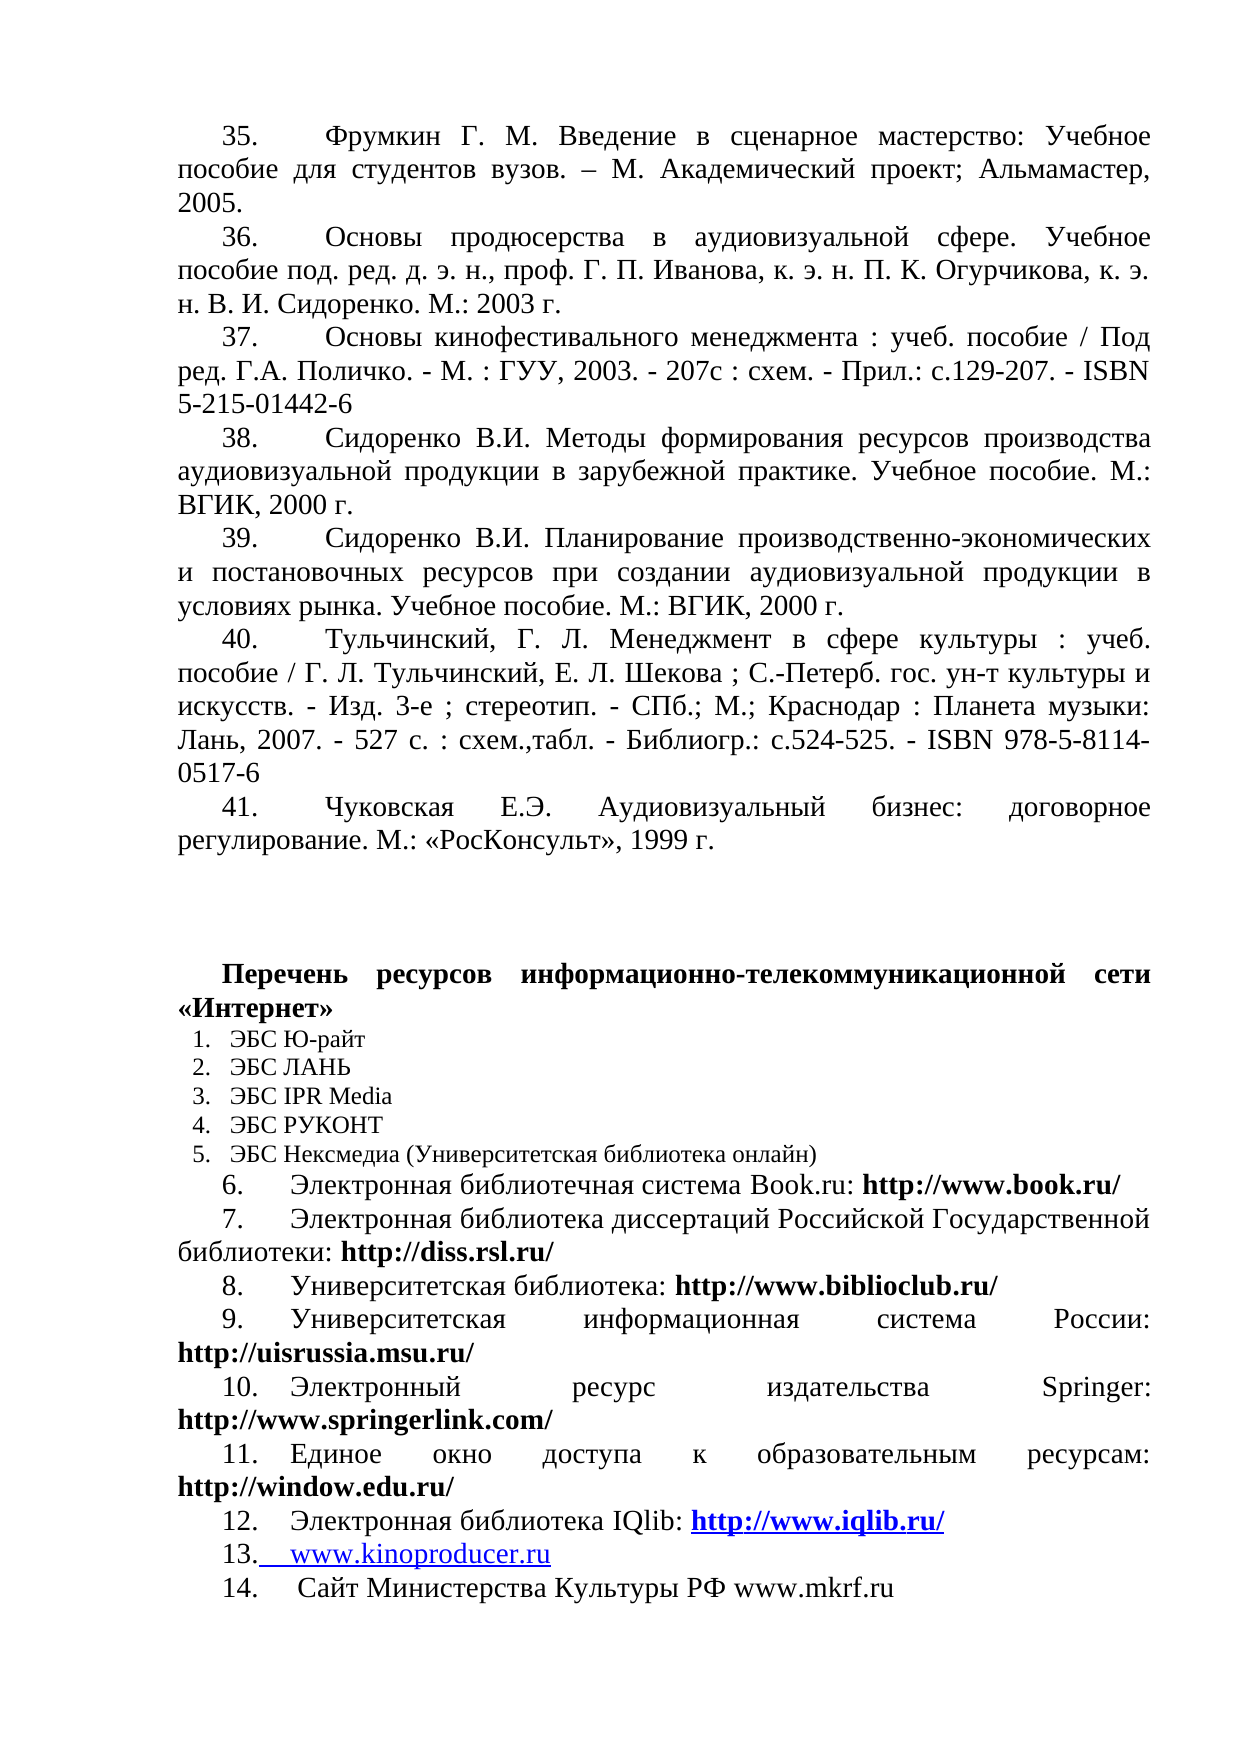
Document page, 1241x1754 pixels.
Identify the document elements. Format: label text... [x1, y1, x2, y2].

list Единое окно доступа к образовательным ресурсам: http://window.edu.ru/ [177, 1436, 1152, 1503]
list Основы продюсерства в аудиовизуальной сфере. Учебное пособие под. ред. д. э. н., проф. Г. П. Иванова, к. э. н. П. К. Огурчикова, к. э. н. В. И. Сидоренко. М.: 2003 г. [177, 219, 1152, 319]
list ЭБС Ю-райт [192, 1024, 1152, 1052]
list ЭБС ЛАНЬ [192, 1052, 1152, 1081]
list Чуковская Е.Э. Аудиовизуальный бизнес: договорное регулирование. М.: «РосКонсульт», 1999 г. [177, 789, 1152, 856]
list ЭБС Нексмедиа (Университетская библиотека онлайн) [192, 1139, 1152, 1167]
list Фрумкин Г. М. Введение в сценарное мастерство: Учебное пособие для студентов вузов. – М. Академический проект; Альмамастер, 2005. [177, 118, 1152, 219]
list ЭБС IPR Media [192, 1081, 1152, 1110]
list Тульчинский, Г. Л. Менеджмент в сфере культуры : учеб. пособие / Г. Л. Тульчинский, Е. Л. Шекова ; С.-Петерб. гос. ун-т культуры и искусств. - Изд. 3-е ; стереотип. - СПб.; М.; Краснодар : Планета музыки: Лань, 2007. - 527 с. : схем.,табл. - Библиогр.: с.524-525. - ISBN 978-5-8114-0517-6 [177, 621, 1152, 789]
list Сидоренко В.И. Планирование производственно-экономических и постановочных ресурсов при создании аудиовизуальной продукции в условиях рынка. Учебное пособие. М.: ВГИК, 2000 г. [177, 521, 1152, 621]
list Электронная библиотека IQlib: http://www.iqlib.ru/ [177, 1503, 1152, 1536]
list Электронный ресурс издательства Springer: http://www.springerlink.com/ [177, 1369, 1152, 1436]
list www.kinoproducer.ru [177, 1536, 1152, 1570]
list Основы кинофестивального менеджмента : учеб. пособие / Под ред. Г.А. Поличко. - М. : ГУУ, 2003. - 207с : схем. - Прил.: с.129-207. - ISBN 5-215-01442-6 [177, 319, 1152, 420]
list Электронная библиотечная система Book.ru: http://www.book.ru/ [177, 1167, 1152, 1201]
list Университетская библиотека: http://www.biblioclub.ru/ [177, 1268, 1152, 1302]
list Сайт Министерства Культуры РФ www.mkrf.ru [177, 1570, 1152, 1603]
list Университетская информационная система России: http://uisrussia.msu.ru/ [177, 1302, 1152, 1369]
list Электронная библиотека диссертаций Российской Государственной библиотеки: http://diss.rsl.ru/ [177, 1201, 1152, 1268]
list ЭБС РУКОНТ [192, 1110, 1152, 1139]
list Сидоренко В.И. Методы формирования ресурсов производства аудиовизуальной продукции в зарубежной практике. Учебное пособие. М.: ВГИК, 2000 г. [177, 420, 1152, 521]
text Перечень ресурсов информационно-телекоммуникационной сети «Интернет» [177, 957, 1152, 1024]
